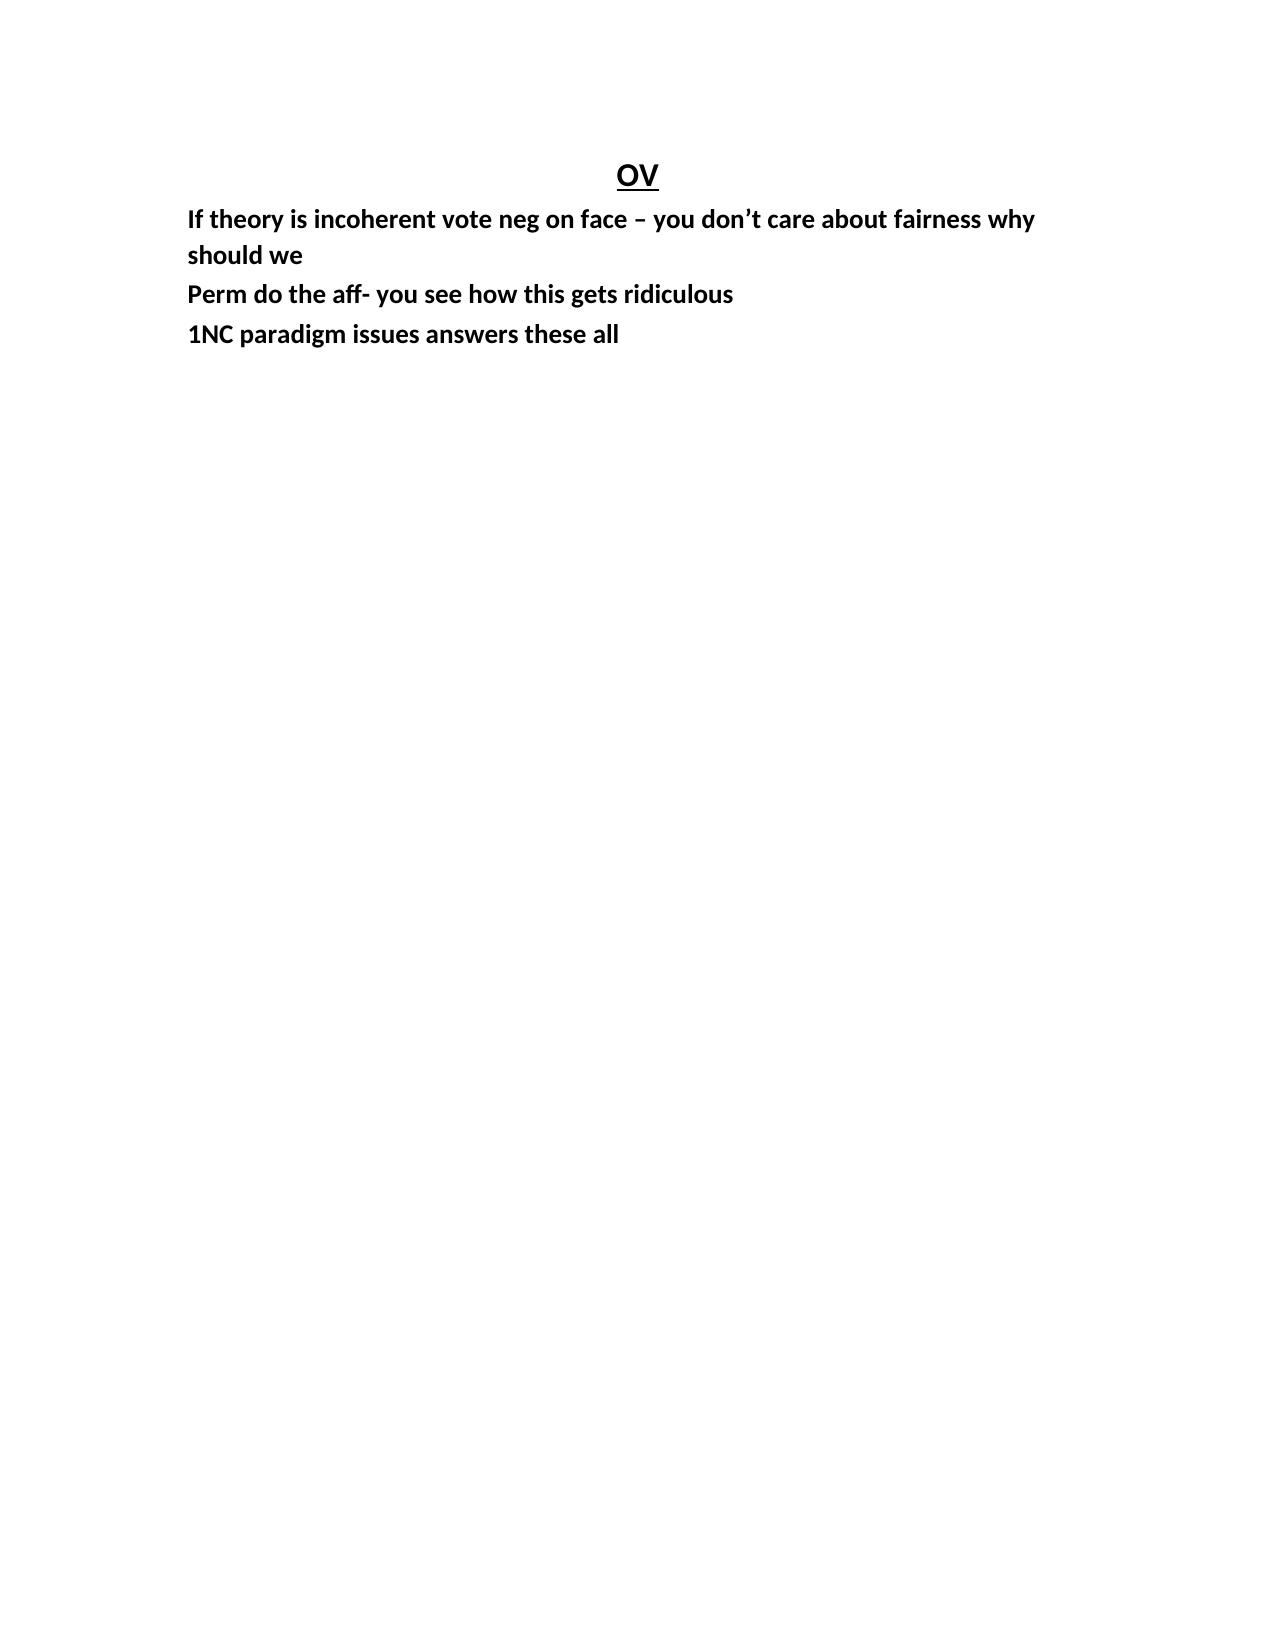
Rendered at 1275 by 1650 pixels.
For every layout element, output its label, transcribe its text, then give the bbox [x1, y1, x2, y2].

subtitle If theory is incoherent vote neg on face – you don’t care about fairness why should we [187, 202, 1087, 271]
subtitle OV [187, 154, 1087, 195]
subtitle 1NC paradigm issues answers these all [187, 317, 1087, 351]
subtitle Perm do the aff- you see how this gets ridiculous [187, 278, 1087, 311]
